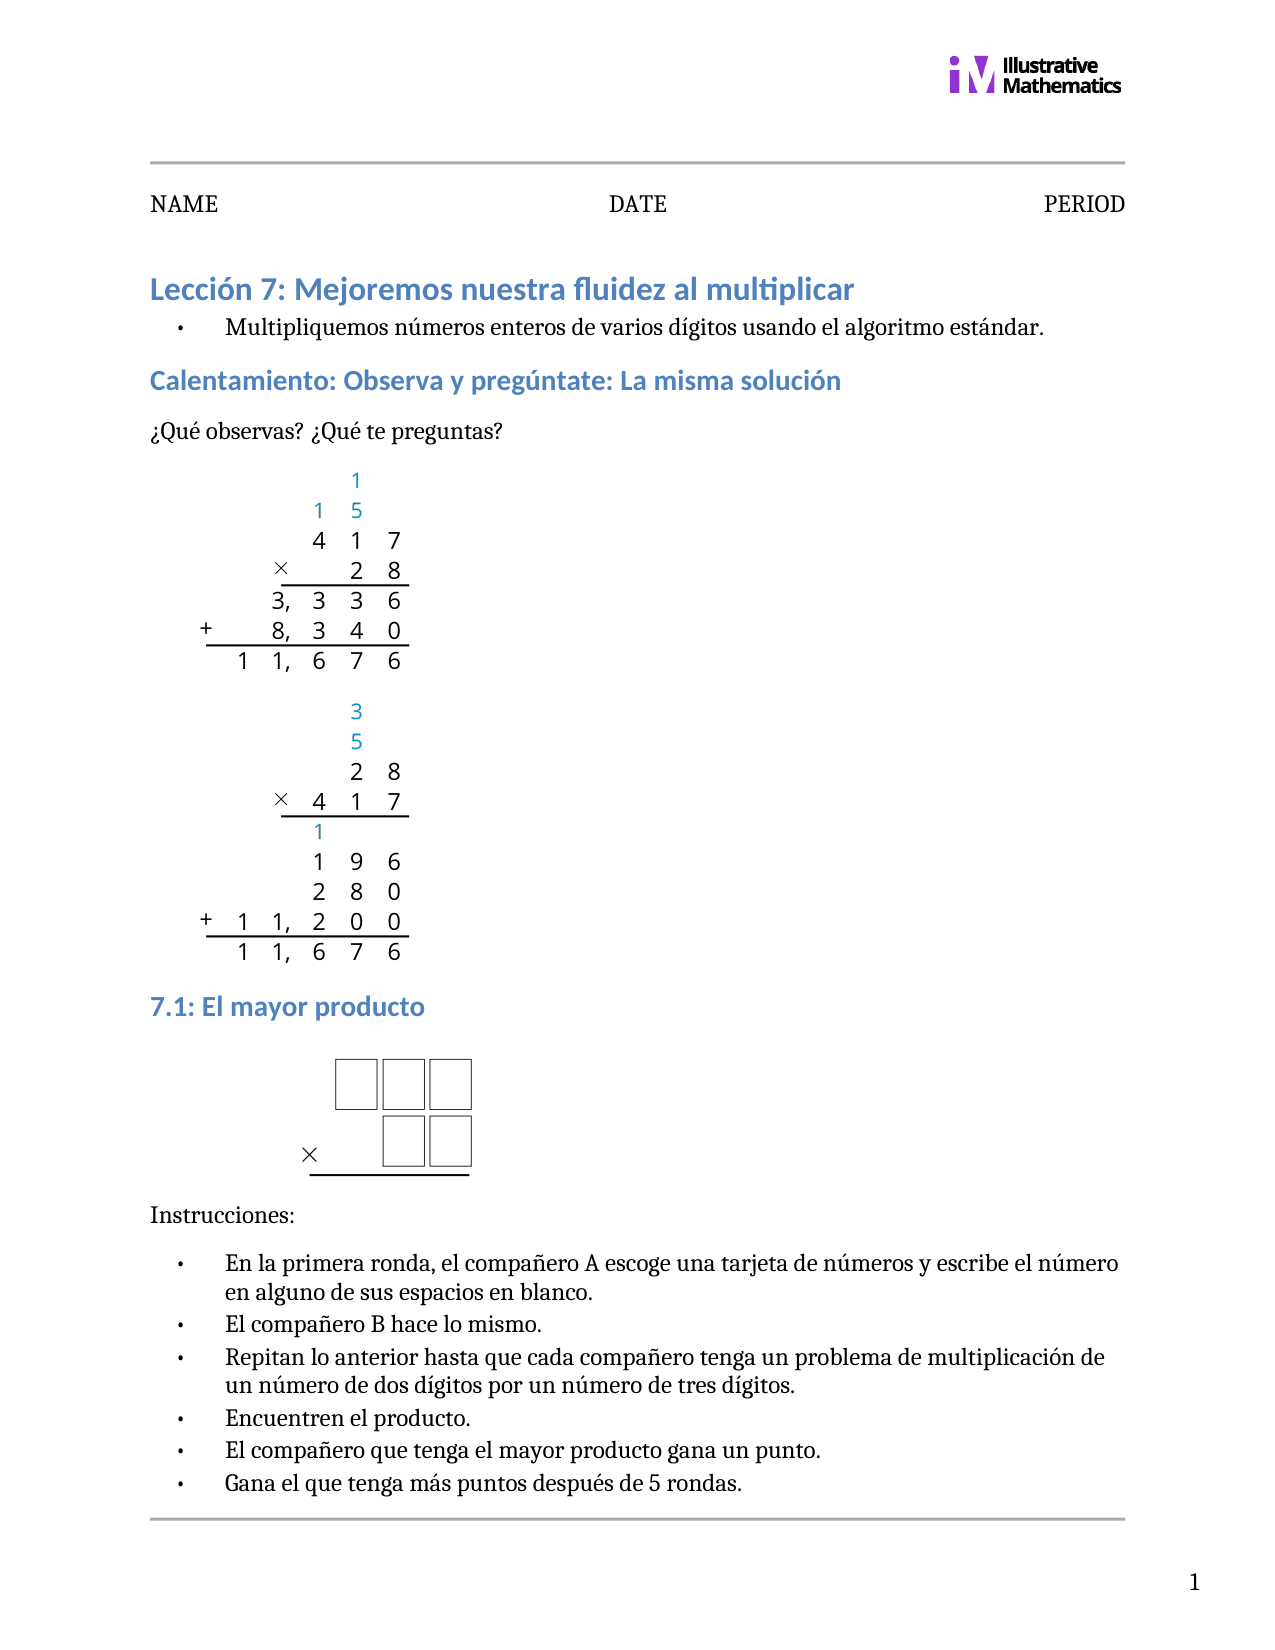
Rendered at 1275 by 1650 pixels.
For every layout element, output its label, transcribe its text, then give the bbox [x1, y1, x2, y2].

subtitle Lección 7: Mejoremos nuestra fluidez al multiplicar [150, 268, 1125, 309]
text ¿Qué observas? ¿Qué te preguntas? [150, 417, 1125, 446]
list Multipliquemos números enteros de varios dígitos usando el algoritmo estándar. [175, 313, 1125, 342]
list Repitan lo anterior hasta que cada compañero tenga un problema de multiplicación de un número de dos dígitos por un número de tres dígitos. [175, 1342, 1125, 1400]
subtitle Calentamiento: Observa y pregúntate: La misma solución [150, 362, 1125, 398]
list En la primera ronda, el compañero A escoge una tarjeta de números y escribe el número en alguno de sus espacios en blanco. [175, 1249, 1125, 1306]
subtitle 7.1: El mayor producto [150, 988, 1125, 1024]
picture [168, 464, 413, 677]
picture [168, 1042, 488, 1183]
list Gana el que tenga más puntos después de 5 rondas. [175, 1469, 1125, 1497]
text Instrucciones: [150, 1201, 1125, 1230]
list El compañero B hace lo mismo. [175, 1310, 1125, 1339]
list Encuentren el producto. [175, 1404, 1125, 1432]
list El compañero que tenga el mayor producto gana un punto. [175, 1436, 1125, 1465]
picture [949, 55, 1121, 93]
picture [168, 695, 413, 968]
